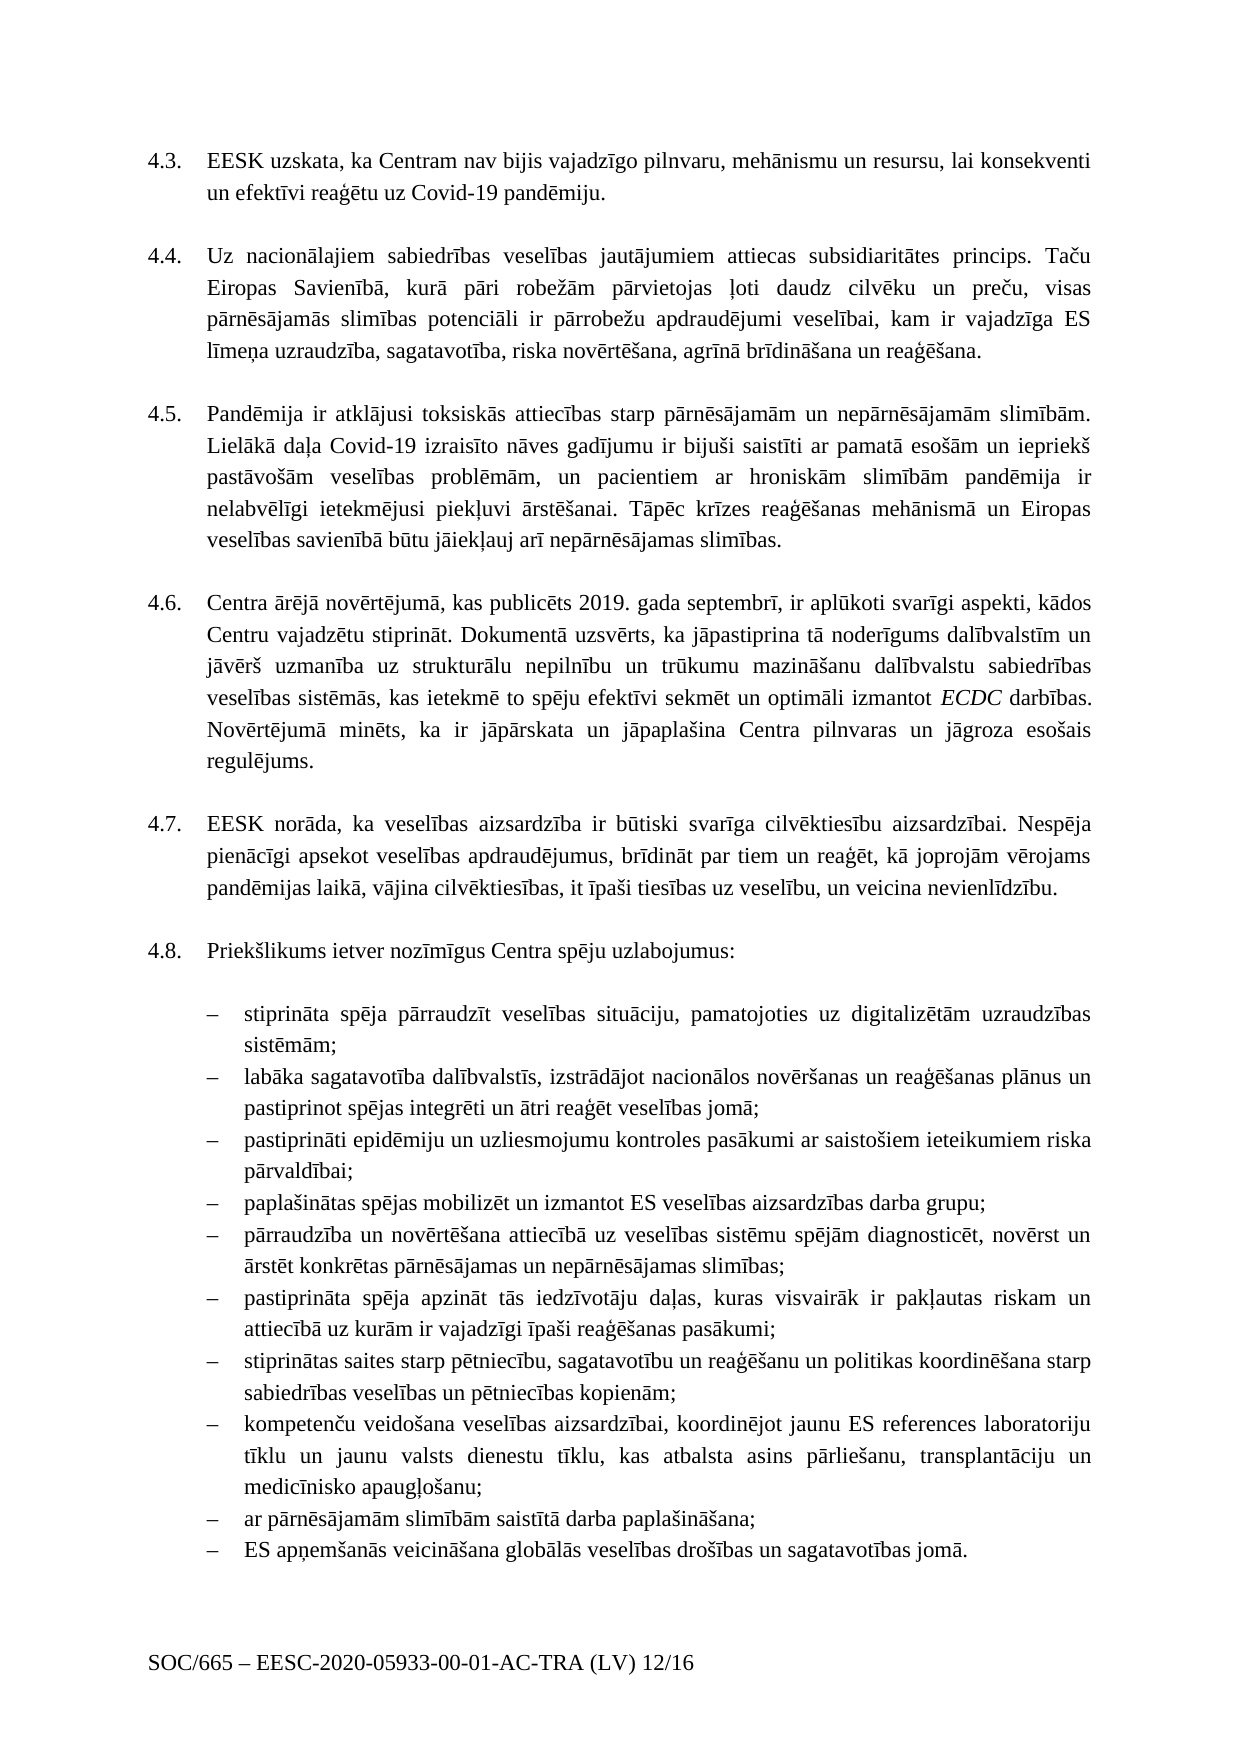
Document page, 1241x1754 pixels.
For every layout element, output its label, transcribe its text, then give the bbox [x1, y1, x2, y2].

subtitle Uz nacionālajiem sabiedrības veselības jautājumiem attiecas subsidiaritātes princips. Taču Eiropas Savienībā, kurā pāri robežām pārvietojas ļoti daudz cilvēku un preču, visas pārnēsājamās slimības potenciāli ir pārrobežu apdraudējumi veselībai, kam ir vajadzīga ES līmeņa uzraudzība, sagatavotība, riska novērtēšana, agrīnā brīdināšana un reaģēšana. [148, 242, 1093, 363]
list stiprināta spēja pārraudzīt veselības situāciju, pamatojoties uz digitalizētām uzraudzības sistēmām; [207, 1000, 1093, 1058]
list pastiprināta spēja apzināt tās iedzīvotāju daļas, kuras visvairāk ir pakļautas riskam un attiecībā uz kurām ir vajadzīgi īpaši reaģēšanas pasākumi; [207, 1284, 1093, 1342]
list pastiprināti epidēmiju un uzliesmojumu kontroles pasākumi ar saistošiem ieteikumiem riska pārvaldībai; [207, 1126, 1093, 1184]
list kompetenču veidošana veselības aizsardzībai, koordinējot jaunu ES references laboratoriju tīklu un jaunu valsts dienestu tīklu, kas atbalsta asins pārliešanu, transplantāciju un medicīnisko apaugļošanu; [207, 1410, 1093, 1499]
list ar pārnēsājamām slimībām saistītā darba paplašināšana; [207, 1505, 1093, 1531]
list pārraudzība un novērtēšana attiecībā uz veselības sistēmu spējām diagnosticēt, novērst un ārstēt konkrētas pārnēsājamas un nepārnēsājamas slimības; [207, 1221, 1093, 1279]
list ES apņemšanās veicināšana globālās veselības drošības un sagatavotības jomā. [207, 1536, 1093, 1563]
subtitle Priekšlikums ietver nozīmīgus Centra spēju uzlabojumus: [148, 937, 1093, 963]
list labāka sagatavotība dalībvalstīs, izstrādājot nacionālos novēršanas un reaģēšanas plānus un pastiprinot spējas integrēti un ātri reaģēt veselības jomā; [207, 1063, 1093, 1121]
list paplašinātas spējas mobilizēt un izmantot ES veselības aizsardzības darba grupu; [207, 1189, 1093, 1216]
subtitle EESK uzskata, ka Centram nav bijis vajadzīgo pilnvaru, mehānismu un resursu, lai konsekventi un efektīvi reaģētu uz Covid-19 pandēmiju. [148, 148, 1093, 206]
subtitle Pandēmija ir atklājusi toksiskās attiecības starp pārnēsājamām un nepārnēsājamām slimībām. Lielākā daļa Covid-19 izraisīto nāves gadījumu ir bijuši saistīti ar pamatā esošām un iepriekš pastāvošām veselības problēmām, un pacientiem ar hroniskām slimībām pandēmija ir nelabvēlīgi ietekmējusi piekļuvi ārstēšanai. Tāpēc krīzes reaģēšanas mehānismā un Eiropas veselības savienībā būtu jāiekļauj arī nepārnēsājamas slimības. [148, 400, 1093, 553]
subtitle EESK norāda, ka veselības aizsardzība ir būtiski svarīga cilvēktiesību aizsardzībai. Nespēja pienācīgi apsekot veselības apdraudējumus, brīdināt par tiem un reaģēt, kā joprojām vērojams pandēmijas laikā, vājina cilvēktiesības, it īpaši tiesības uz veselību, un veicina nevienlīdzību. [148, 810, 1093, 900]
subtitle Centra ārējā novērtējumā, kas publicēts 2019. gada septembrī, ir aplūkoti svarīgi aspekti, kādos Centru vajadzētu stiprināt. Dokumentā uzsvērts, ka jāpastiprina tā noderīgums dalībvalstīm un jāvērš uzmanība uz strukturālu nepilnību un trūkumu mazināšanu dalībvalstu sabiedrības veselības sistēmās, kas ietekmē to spēju efektīvi sekmēt un optimāli izmantot ECDC darbības. Novērtējumā minēts, ka ir jāpārskata un jāpaplašina Centra pilnvaras un jāgroza esošais regulējums. [148, 589, 1093, 774]
list stiprinātas saites starp pētniecību, sagatavotību un reaģēšanu un politikas koordinēšana starp sabiedrības veselības un pētniecības kopienām; [207, 1347, 1093, 1405]
